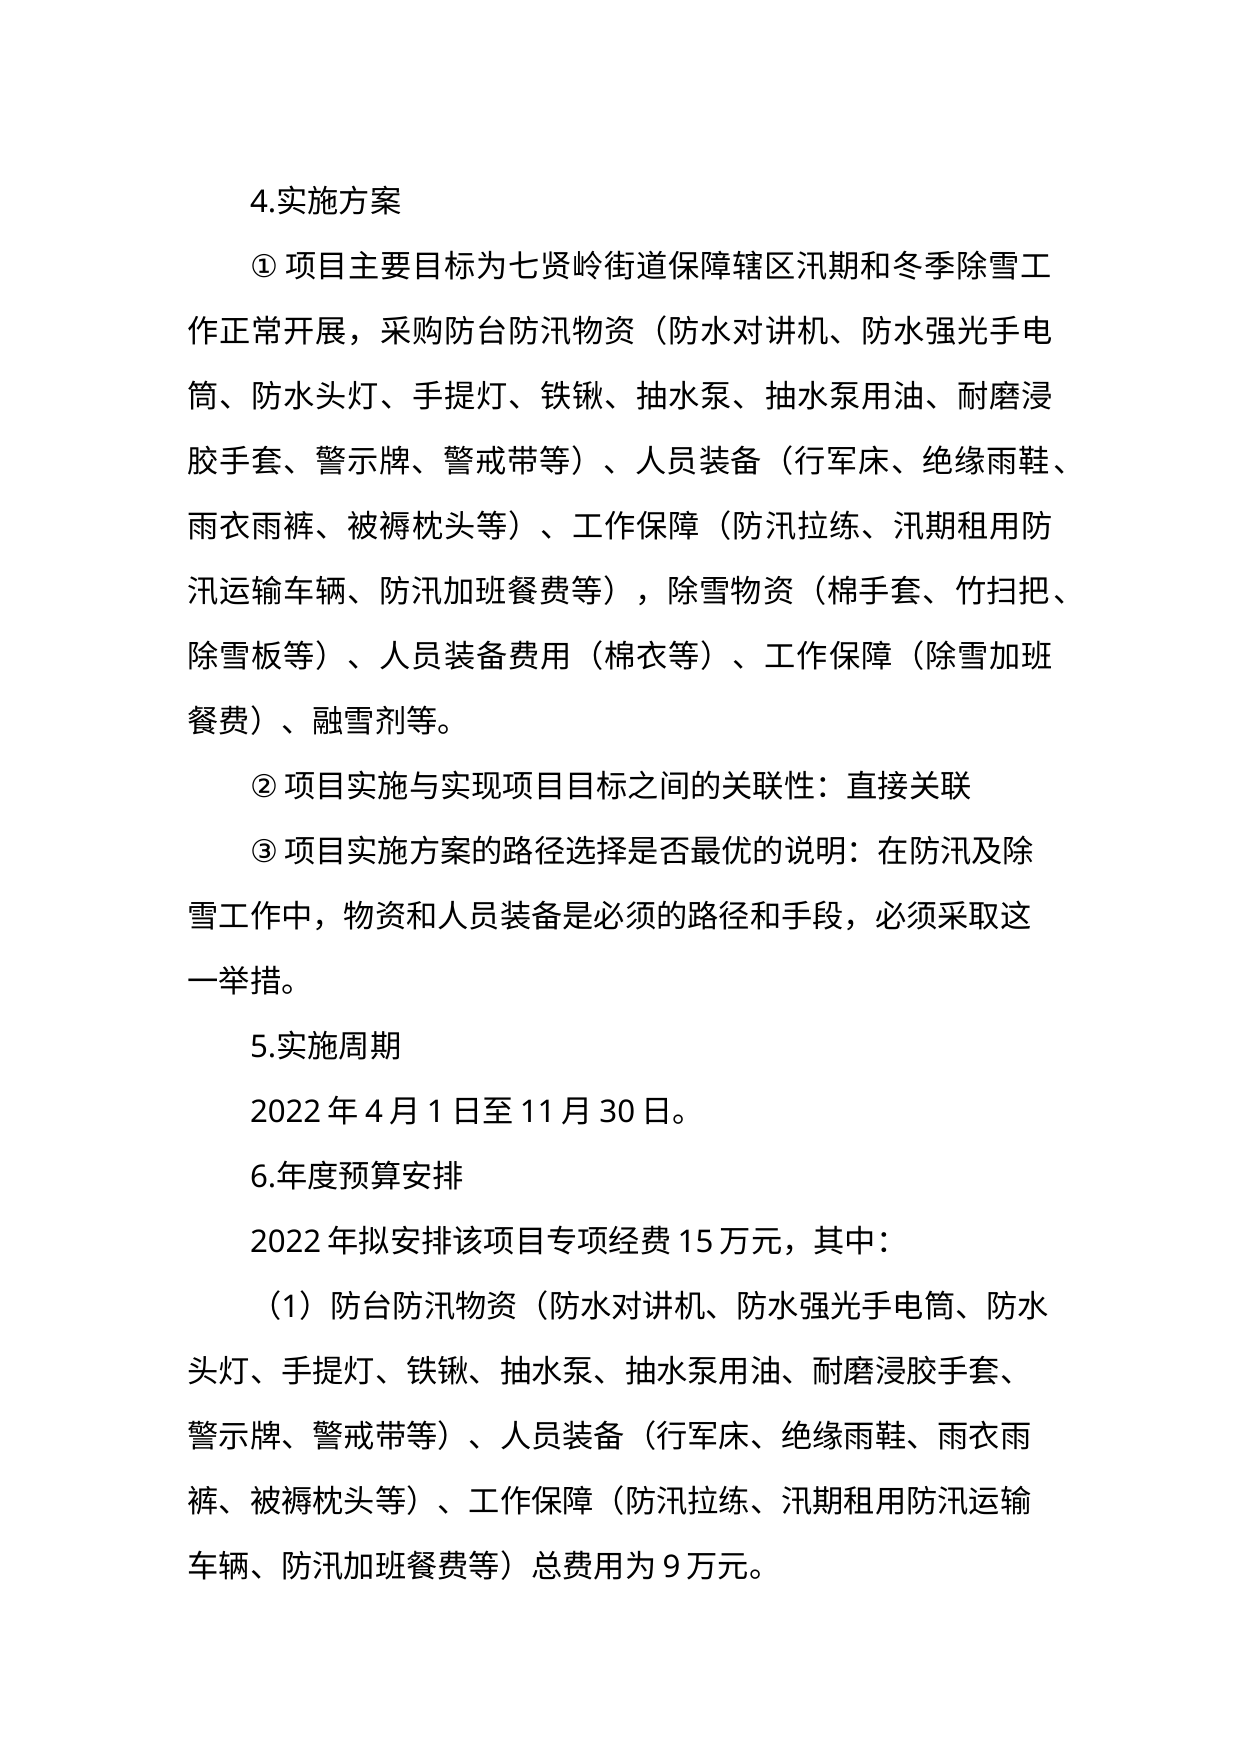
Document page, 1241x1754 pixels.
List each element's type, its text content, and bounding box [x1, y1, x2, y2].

text ①项目主要目标为七贤岭街道保障辖区汛期和冬季除雪工作正常开展，采购防台防汛物资（防水对讲机、防水强光手电筒、防水头灯、手提灯、铁锹、抽水泵、抽水泵用油、耐磨浸胶手套、警示牌、警戒带等）、人员装备（行军床、绝缘雨鞋、雨衣雨裤、被褥枕头等）、工作保障（防汛拉练、汛期租用防汛运输车辆、防汛加班餐费等），除雪物资（棉手套、竹扫把、除雪板等）、人员装备费用（棉衣等）、工作保障（除雪加班餐费）、融雪剂等。 [187, 231, 1053, 751]
text 2022年4月1日至11月30日。 [187, 1076, 1053, 1141]
text 2022年拟安排该项目专项经费15万元，其中： [187, 1206, 1053, 1271]
text ②项目实施与实现项目目标之间的关联性：直接关联 [187, 751, 1053, 816]
text 5.实施周期 [187, 1011, 1053, 1076]
text 6.年度预算安排 [187, 1141, 1053, 1206]
text （1）防台防汛物资（防水对讲机、防水强光手电筒、防水头灯、手提灯、铁锹、抽水泵、抽水泵用油、耐磨浸胶手套、警示牌、警戒带等）、人员装备（行军床、绝缘雨鞋、雨衣雨裤、被褥枕头等）、工作保障（防汛拉练、汛期租用防汛运输车辆、防汛加班餐费等）总费用为9万元。 [187, 1271, 1053, 1596]
text ③项目实施方案的路径选择是否最优的说明：在防汛及除雪工作中，物资和人员装备是必须的路径和手段，必须采取这一举措。 [187, 816, 1053, 1011]
text 4.实施方案 [187, 166, 1053, 231]
